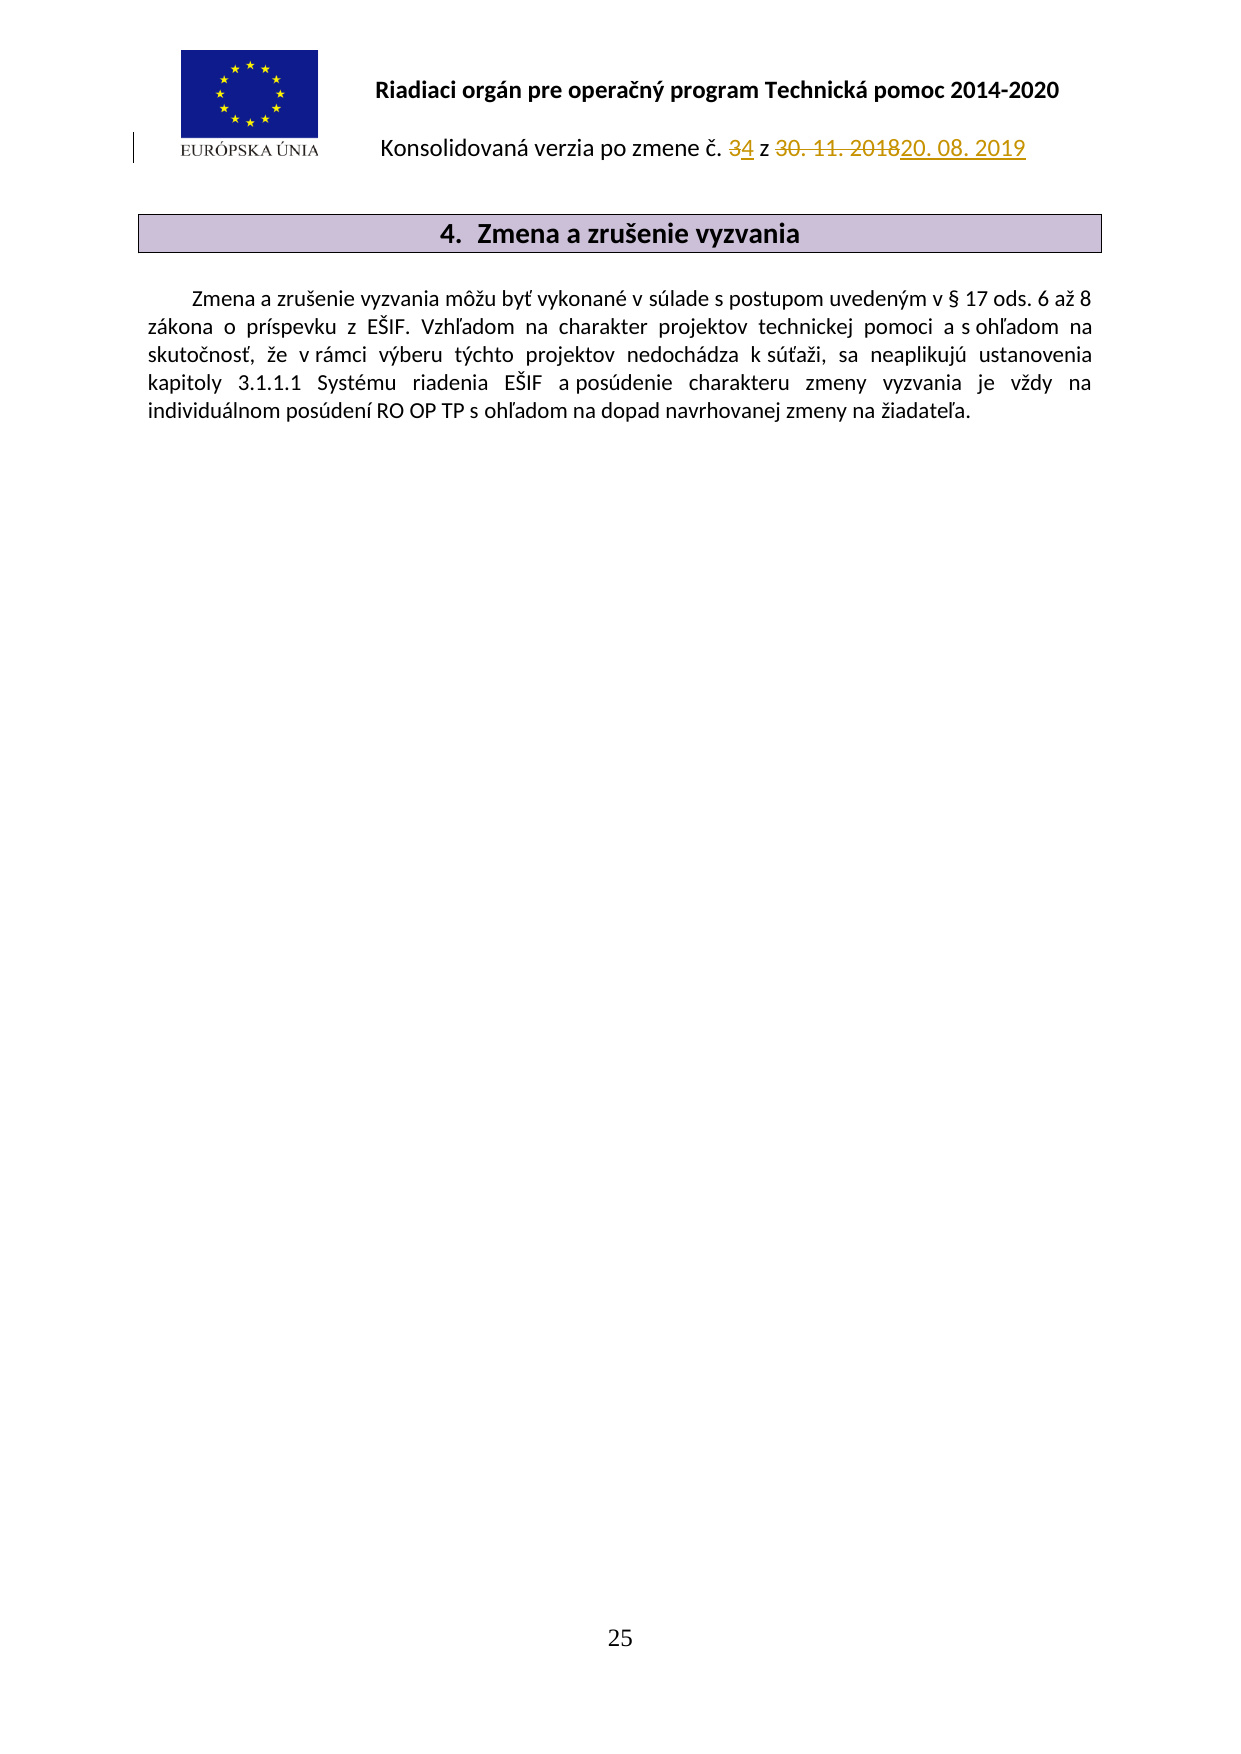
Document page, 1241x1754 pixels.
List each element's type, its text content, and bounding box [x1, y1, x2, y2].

text Zmena a zrušenie vyzvania môžu byť vykonané v súlade s postupom uvedeným v § 17 ods. 6 až 8 zákona o príspevku z EŠIF. Vzhľadom na charakter projektov technickej pomoci a s ohľadom na skutočnosť, že v rámci výberu týchto projektov nedochádza k súťaži, sa neaplikujú ustanovenia kapitoly 3.1.1.1 Systému riadenia EŠIF a posúdenie charakteru zmeny vyzvania je vždy na individuálnom posúdení RO OP TP s ohľadom na dopad navrhovanej zmeny na žiadateľa. [148, 284, 1093, 424]
picture [180, 50, 319, 156]
list Zmena a zrušenie vyzvania [139, 215, 1101, 252]
